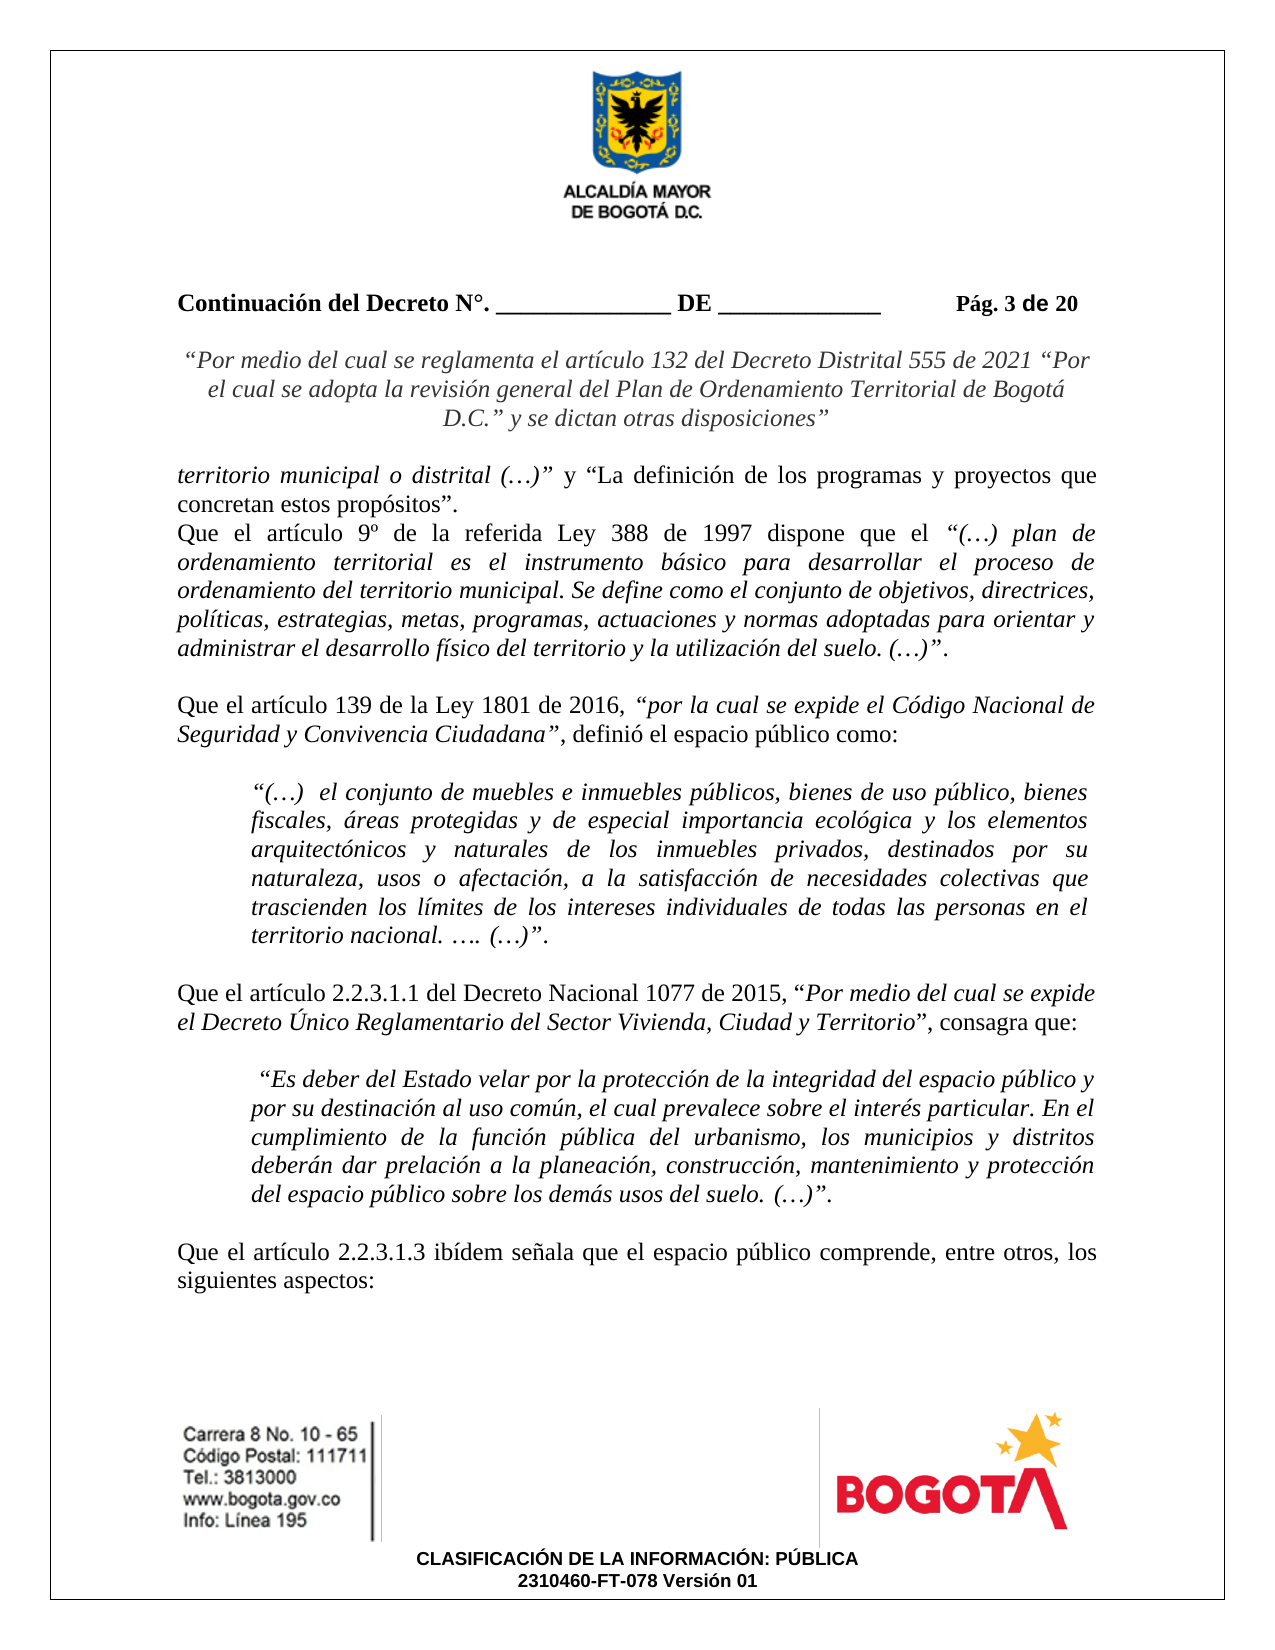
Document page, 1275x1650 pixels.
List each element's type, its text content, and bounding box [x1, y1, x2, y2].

picture [177, 1408, 1098, 1548]
text Que el artículo 2.2.3.1.3 ibídem señala que el espacio público comprende, entre otros, los siguientes aspectos: [177, 1237, 1098, 1294]
text “(…) el conjunto de muebles e inmuebles públicos, bienes de uso público, bienes fiscales, áreas protegidas y de especial importancia ecológica y los elementos arquitectónicos y naturales de los inmuebles privados, destinados por su naturaleza, usos o afectación, a la satisfacción de necesidades colectivas que trascienden los límites de los intereses individuales de todas las personas en el territorio nacional. …. (…)”. [251, 777, 1091, 949]
text Que el artículo 9º de la referida Ley 388 de 1997 dispone que el “(…) plan de ordenamiento territorial es el instrumento básico para desarrollar el proceso de ordenamiento del territorio municipal. Se define como el conjunto de objetivos, directrices, políticas, estrategias, metas, programas, actuaciones y normas adoptadas para orientar y administrar el desarrollo físico del territorio y la utilización del suelo. (…)”. [177, 518, 1098, 662]
picture [553, 59, 722, 231]
text “Es deber del Estado velar por la protección de la integridad del espacio público y por su destinación al uso común, el cual prevalece sobre el interés particular. En el cumplimiento de la función pública del urbanismo, los municipios y distritos deberán dar prelación a la planeación, construcción, mantenimiento y protección del espacio público sobre los demás usos del suelo. (…)”. [251, 1064, 1098, 1208]
text Que el artículo 139 de la Ley 1801 de 2016, “por la cual se expide el Código Nacional de Seguridad y Convivencia Ciudadana”, definió el espacio público como: [177, 690, 1098, 748]
text Que el artículo 2.2.3.1.1 del Decreto Nacional 1077 de 2015, “Por medio del cual se expide el Decreto Único Reglamentario del Sector Vivienda, Ciudad y Territorio”, consagra que: [177, 978, 1098, 1035]
